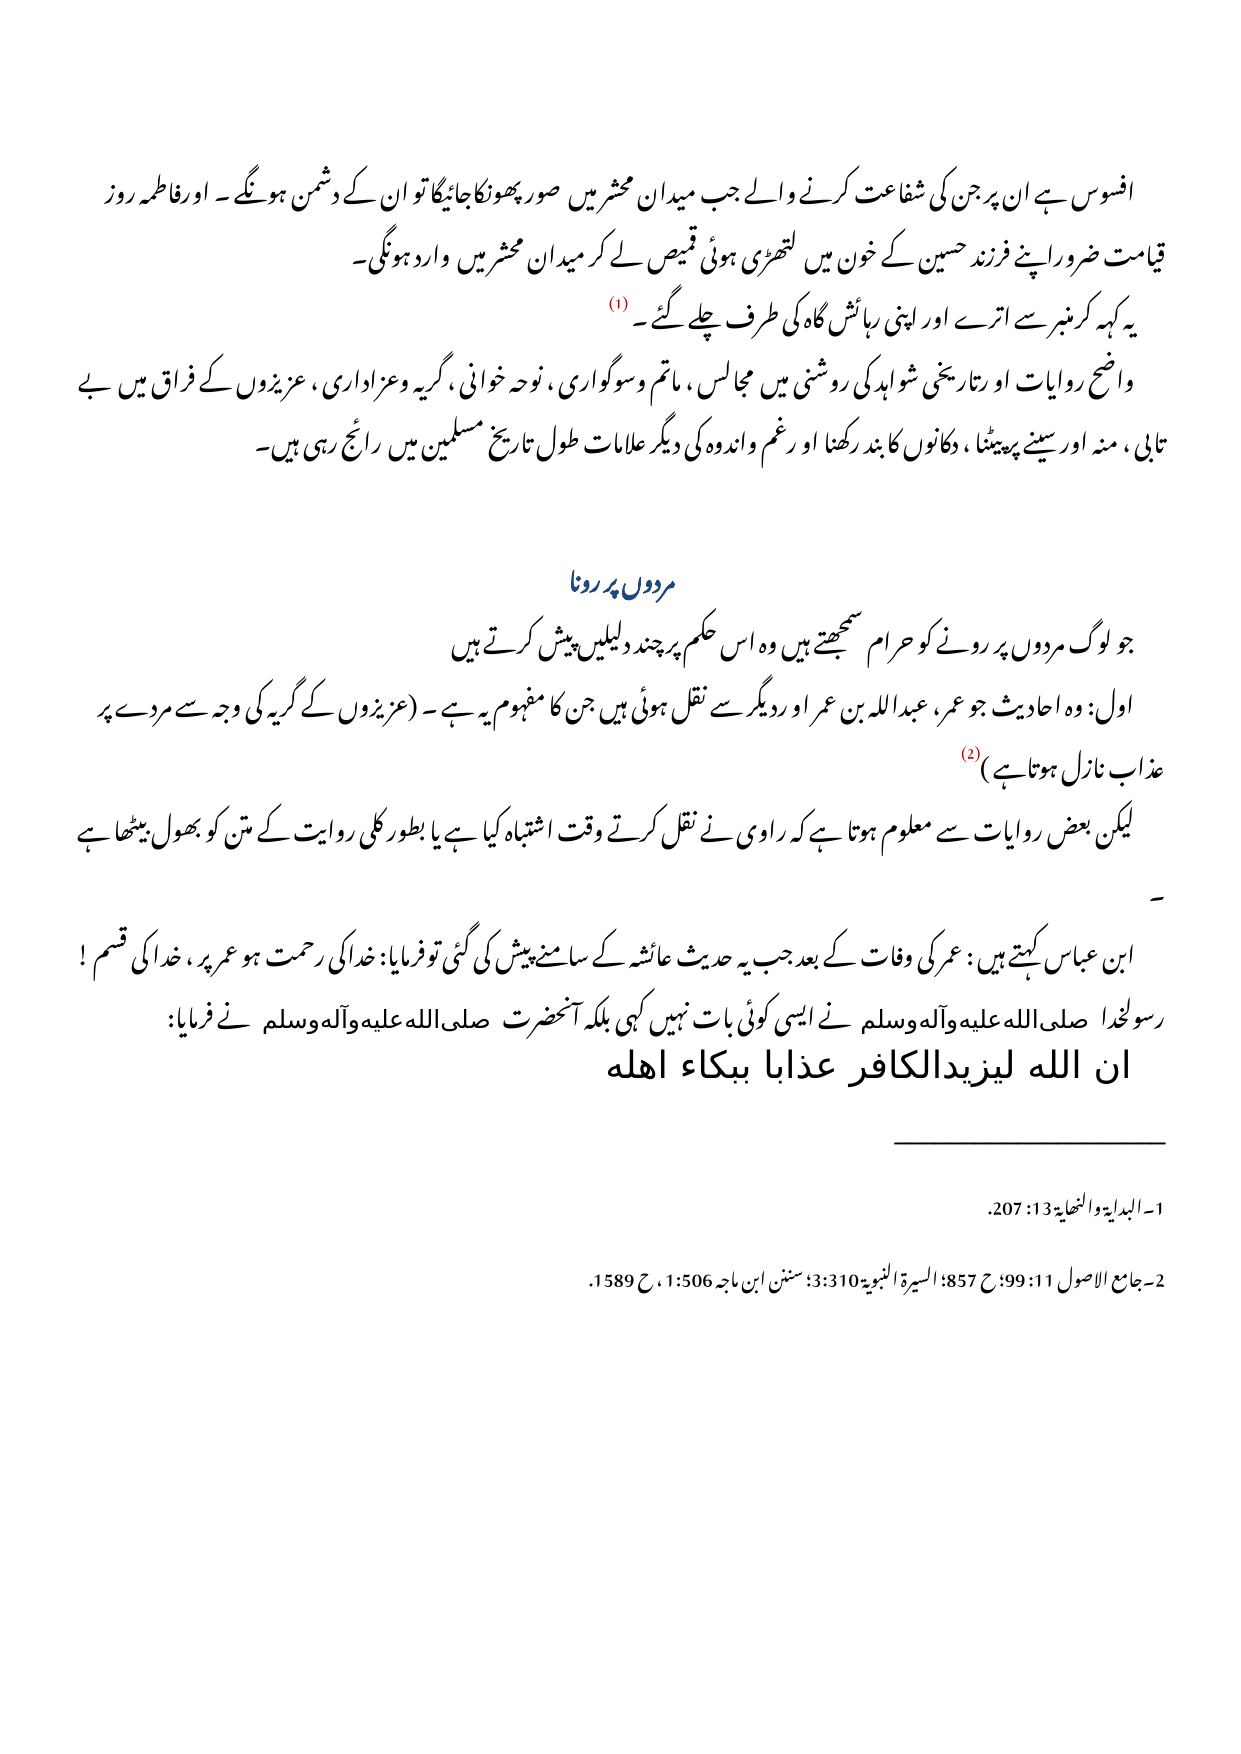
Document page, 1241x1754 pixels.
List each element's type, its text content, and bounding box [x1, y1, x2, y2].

text 1۔البدایة والنھایة 13: 207. [75, 1180, 1165, 1227]
subtitle مردوں پر رونا [75, 544, 1165, 606]
text ابن عباس کہتے ہیں : عمر کی وفات کے بعد جب یہ حدیث عائشہ کے سامنے پیش کی گئی توفرمایا: خداکی رحمت ہو عمر پر ، خدا کی قسم ! رسولخدا صلى‌الله‌عليه‌وآله‌وسلم نے ایسی کوئی بات نہیں کہی بلکہ آنحضرت صلى‌الله‌عليه‌وآله‌وسلم نے فرمایا: [75, 919, 1165, 1044]
text لیکن بعض روایات سے معلوم ہوتا ہے کہ راوی نے نقل کرتے وقت اشتباہ کیا ہے یا بطور کلی روایت کے متن کو بھول بیٹھا ہے ۔ [75, 794, 1165, 919]
text یہ کہہ کرمنبر سے اترے اور اپنی رہائش گاہ کی طرف چلے گئے ۔ (1) [75, 281, 1165, 344]
text اول: وہ احادیث جو عمر، عبداللہ بن عمر او ردیگر سے نقل ہوئی ہیں جن کا مفہوم یہ ہے ۔ (عزیزوں کے گریہ کی وجہ سے مردے پر عذاب نازل ہوتاہے )(2) [75, 669, 1165, 794]
text افسوس ہے ان پر جن کی شفاعت کرنے والے جب میدان محشر میں صور پھونکاجائیگا تو ان کے دشمن ہونگے ۔ اورفاطمہ روز قیامت ضروراپنے فرزند حسین کے خون میں لتھڑی ہوئی قمیص لے کر میدان محشر میں وارد ہونگی۔ [75, 156, 1165, 281]
text 2۔جامع الاصول 11: 99؛ ح 857؛ السیرة النبویة 3:310؛ سننن ابن ماجہ 1:506 ، ح 1589. [75, 1252, 1165, 1299]
text واضح روایات او رتاریخی شواہد کی روشنی میں مجالس ، ماتم وسوگواری ، نوحہ خوانی ، گریہ وعزاداری ، عزیزوں کے فراق میں بے تابی ، منہ اور سینے پر پیٹنا ، دکانوں کا بند رکھنا او رغم واندوہ کی دیگر علامات طول تاریخ مسلمین میں رائج رہی ہیں۔ [75, 344, 1165, 469]
text جو لوگ مردوں پر رونے کو حرام سمجھتے ہیں وہ اس حکم پر چند دلیلیں پیش کرتے ہیں [75, 606, 1165, 669]
text ان الله لیزیدالکافر عذابا ببکاء اهله [75, 1044, 1165, 1087]
text ____________________ [75, 1087, 1165, 1155]
